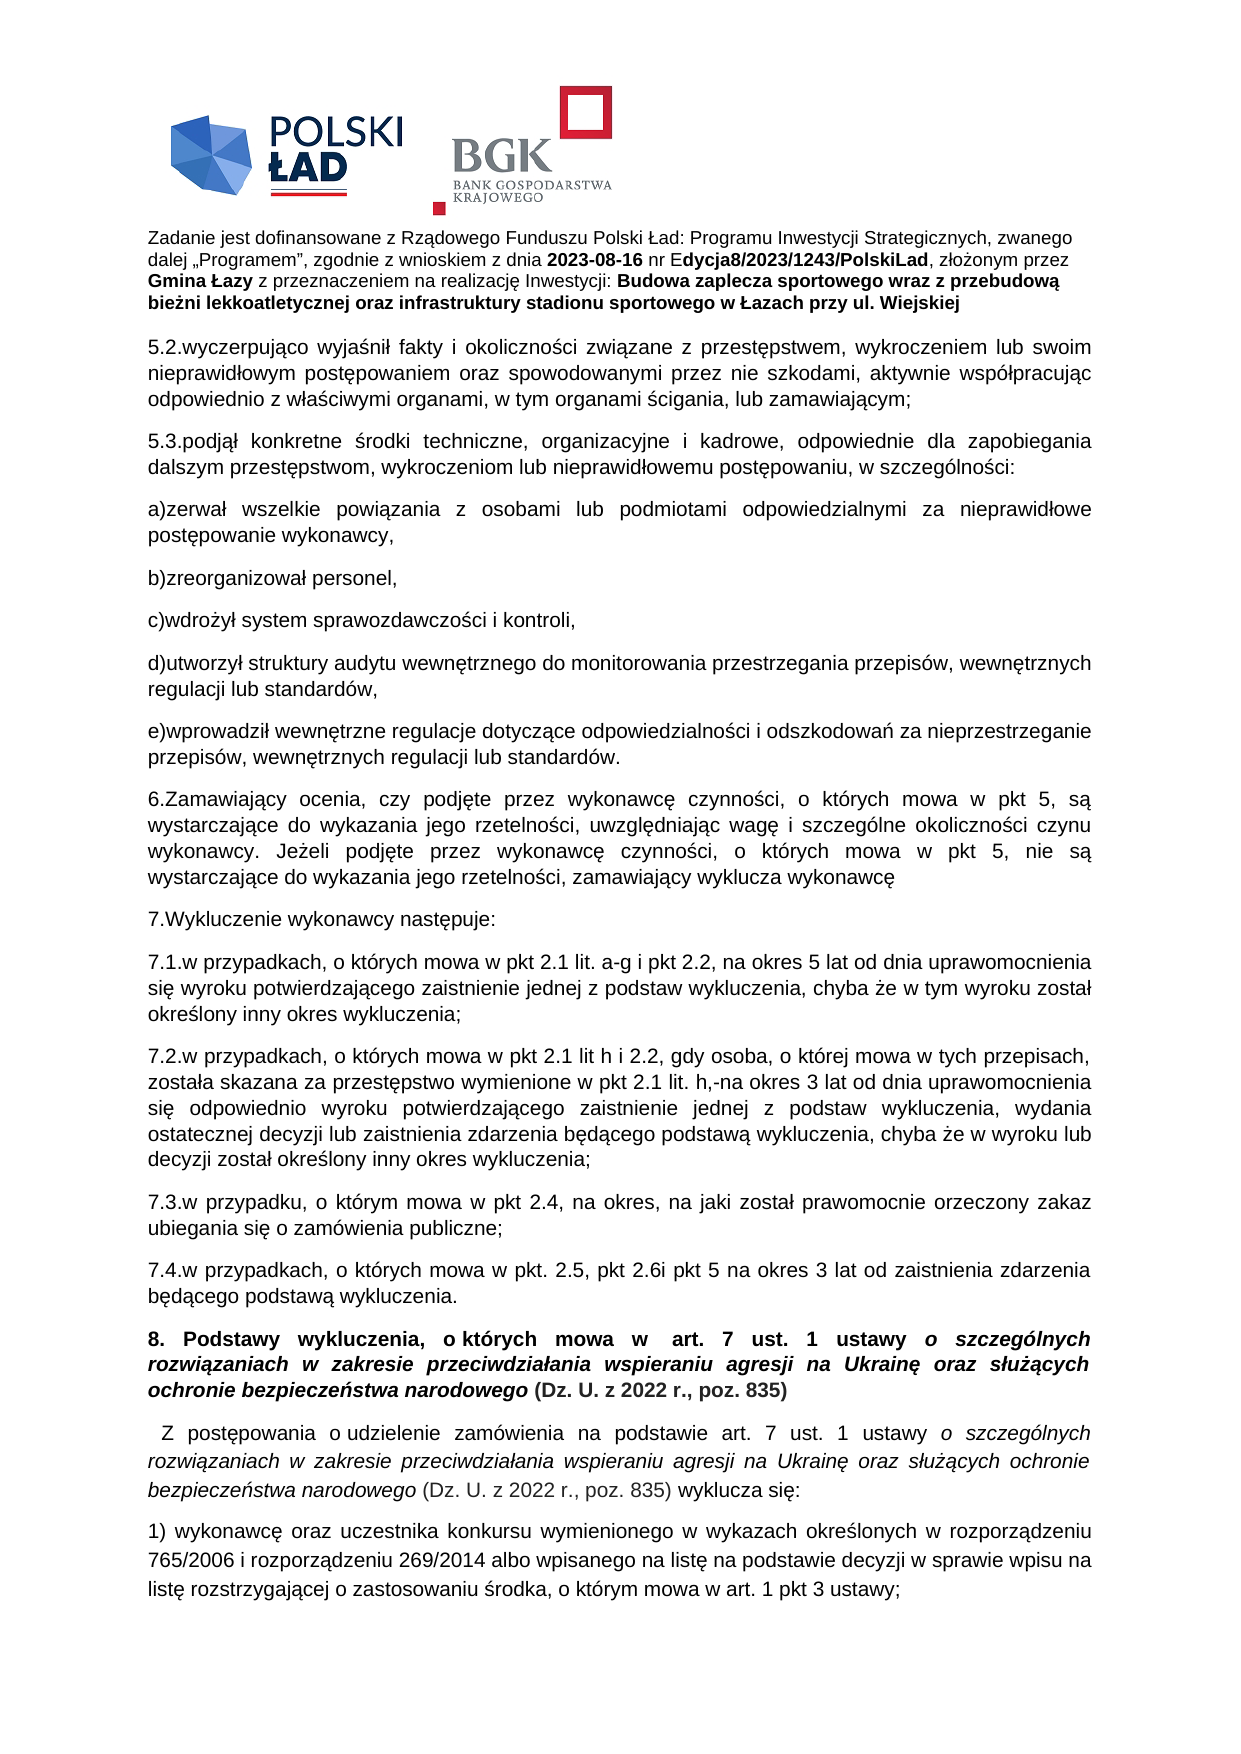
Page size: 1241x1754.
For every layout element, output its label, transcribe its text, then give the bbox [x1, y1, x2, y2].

text 7.2.w przypadkach, o których mowa w pkt 2.1 lit h i 2.2, gdy osoba, o której mowa w tych przepisach, została skazana za przestępstwo wymienione w pkt 2.1 lit. h,-na okres 3 lat od dnia uprawomocnienia się odpowiednio wyroku potwierdzającego zaistnienie jednej z podstaw wykluczenia, wydania ostatecznej decyzji lub zaistnienia zdarzenia będącego podstawą wykluczenia, chyba że w wyroku lub decyzji został określony inny okres wykluczenia; [148, 1044, 1093, 1171]
text 8. Podstawy wykluczenia, o których mowa w art. 7 ust. 1 ustawy o szczególnych rozwiązaniach w zakresie przeciwdziałania wspieraniu agresji na Ukrainę oraz służących ochronie bezpieczeństwa narodowego (Dz. U. z 2022 r., poz. 835) [148, 1326, 1093, 1402]
text a)zerwał wszelkie powiązania z osobami lub podmiotami odpowiedzialnymi za nieprawidłowe postępowanie wykonawcy, [148, 497, 1093, 547]
text 7.Wykluczenie wykonawcy następuje: [148, 907, 1093, 931]
text 7.1.w przypadkach, o których mowa w pkt 2.1 lit. a-g i pkt 2.2, na okres 5 lat od dnia uprawomocnienia się wyroku potwierdzającego zaistnienie jednej z podstaw wykluczenia, chyba że w tym wyroku został określony inny okres wykluczenia; [148, 950, 1093, 1025]
text 1) wykonawcę oraz uczestnika konkursu wymienionego w wykazach określonych w rozporządzeniu 765/2006 i rozporządzeniu 269/2014 albo wpisanego na listę na podstawie decyzji w sprawie wpisu na listę rozstrzygającej o zastosowaniu środka, o którym mowa w art. 1 pkt 3 ustawy; [148, 1519, 1093, 1601]
text 5.2.wyczerpująco wyjaśnił fakty i okoliczności związane z przestępstwem, wykroczeniem lub swoim nieprawidłowym postępowaniem oraz spowodowanymi przez nie szkodami, aktywnie współpracując odpowiednio z właściwymi organami, w tym organami ścigania, lub zamawiającym; [148, 335, 1093, 410]
text e)wprowadził wewnętrzne regulacje dotyczące odpowiedzialności i odszkodowań za nieprzestrzeganie przepisów, wewnętrznych regulacji lub standardów. [148, 719, 1093, 769]
text 5.3.podjął konkretne środki techniczne, organizacyjne i kadrowe, odpowiednie dla zapobiegania dalszym przestępstwom, wykroczeniom lub nieprawidłowemu postępowaniu, w szczególności: [148, 429, 1093, 479]
text 7.3.w przypadku, o którym mowa w pkt 2.4, na okres, na jaki został prawomocnie orzeczony zakaz ubiegania się o zamówienia publiczne; [148, 1190, 1093, 1239]
text 7.4.w przypadkach, o których mowa w pkt. 2.5, pkt 2.6i pkt 5 na okres 3 lat od zaistnienia zdarzenia będącego podstawą wykluczenia. [148, 1258, 1093, 1308]
text 6.Zamawiający ocenia, czy podjęte przez wykonawcę czynności, o których mowa w pkt 5, są wystarczające do wykazania jego rzetelności, uwzględniając wagę i szczególne okoliczności czynu wykonawcy. Jeżeli podjęte przez wykonawcę czynności, o których mowa w pkt 5, nie są wystarczające do wykazania jego rzetelności, zamawiający wyklucza wykonawcę [148, 787, 1093, 889]
text b)zreorganizował personel, [148, 566, 1093, 589]
text Z postępowania o udzielenie zamówienia na podstawie art. 7 ust. 1 ustawy o szczególnych rozwiązaniach w zakresie przeciwdziałania wspieraniu agresji na Ukrainę oraz służących ochronie bezpieczeństwa narodowego (Dz. U. z 2022 r., poz. 835) wyklucza się: [148, 1421, 1093, 1502]
text d)utworzył struktury audytu wewnętrznego do monitorowania przestrzegania przepisów, wewnętrznych regulacji lub standardów, [148, 651, 1093, 700]
text c)wdrożył system sprawozdawczości i kontroli, [148, 608, 1093, 632]
